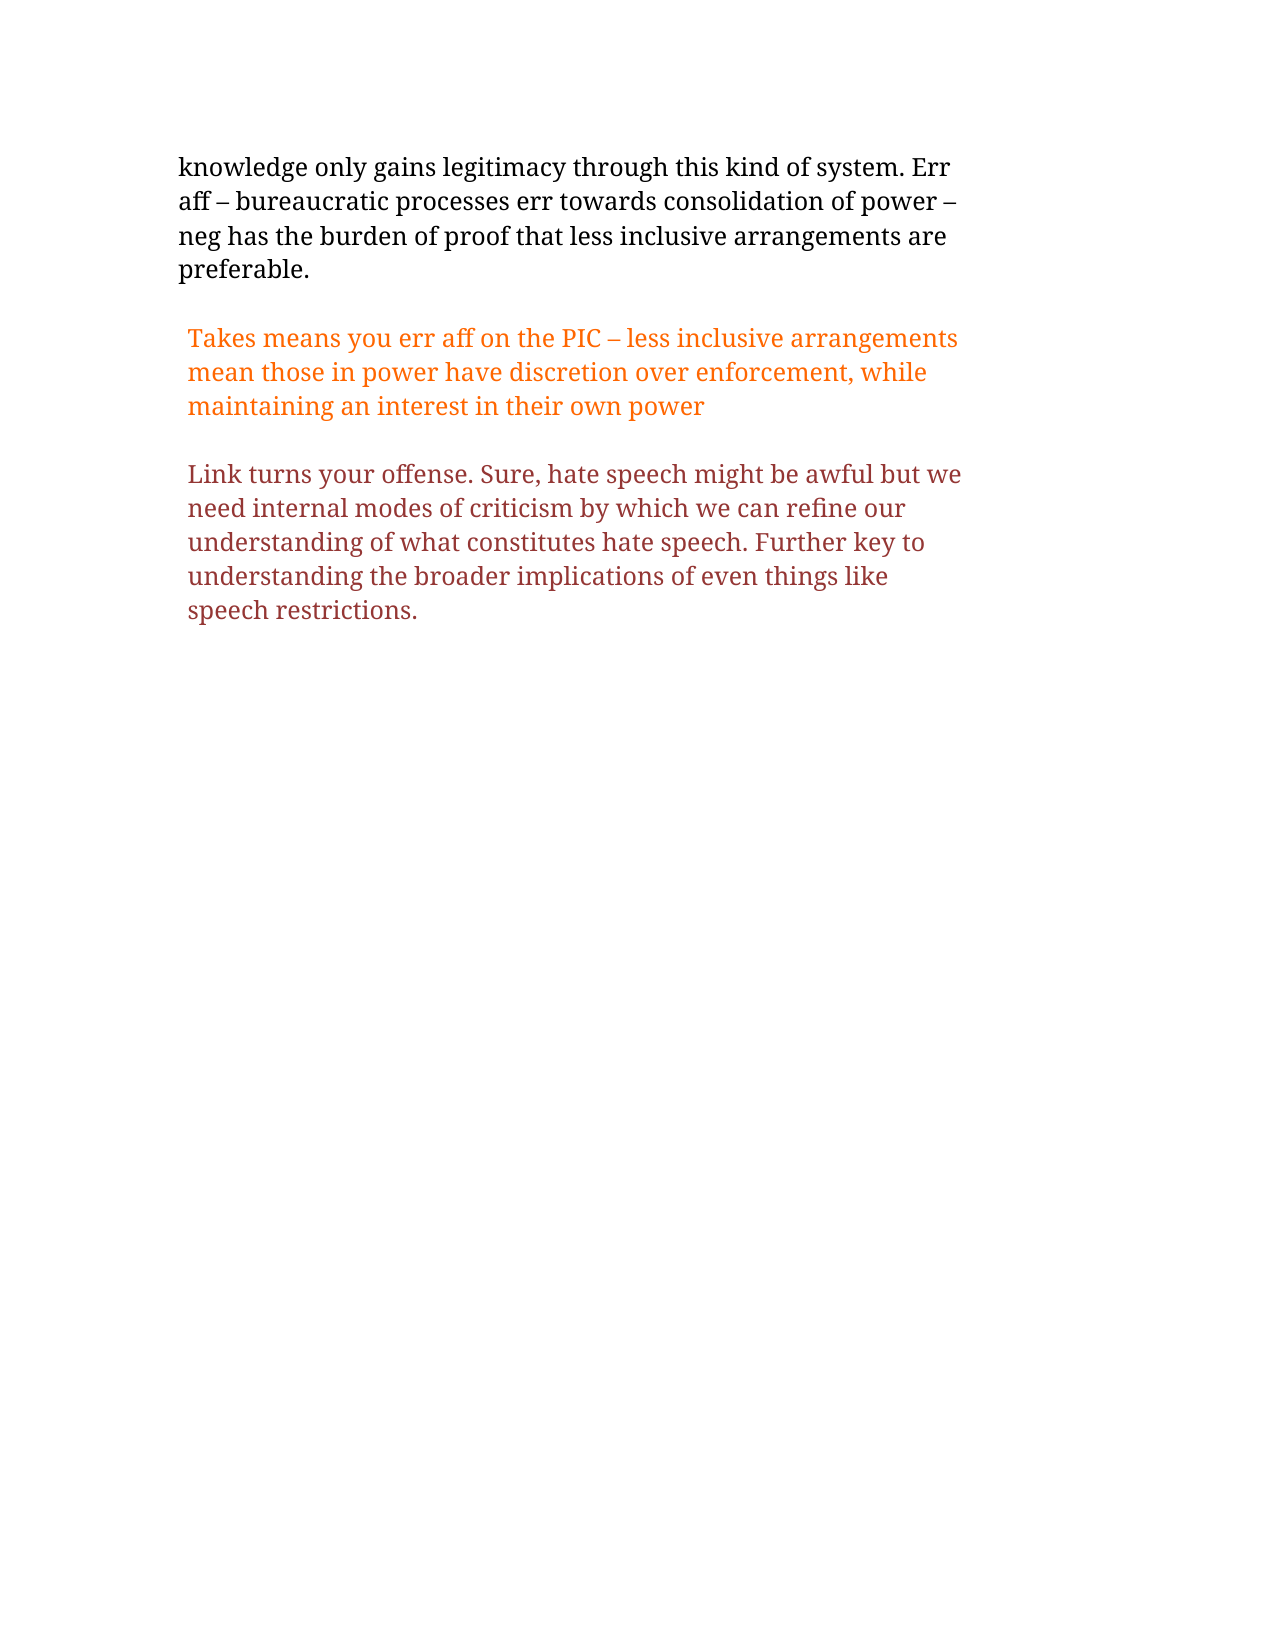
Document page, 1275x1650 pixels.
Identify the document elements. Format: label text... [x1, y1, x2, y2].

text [178, 150, 975, 286]
text Takes means you err aff on the PIC – less inclusive arrangements mean those in power have discretion over enforcement, while maintaining an interest in their own power [187, 320, 975, 422]
text Link turns your offense. Sure, hate speech might be awful but we need internal modes of criticism by which we can refine our understanding of what constitutes hate speech. Further key to understanding the broader implications of even things like speech restrictions. [187, 457, 975, 627]
